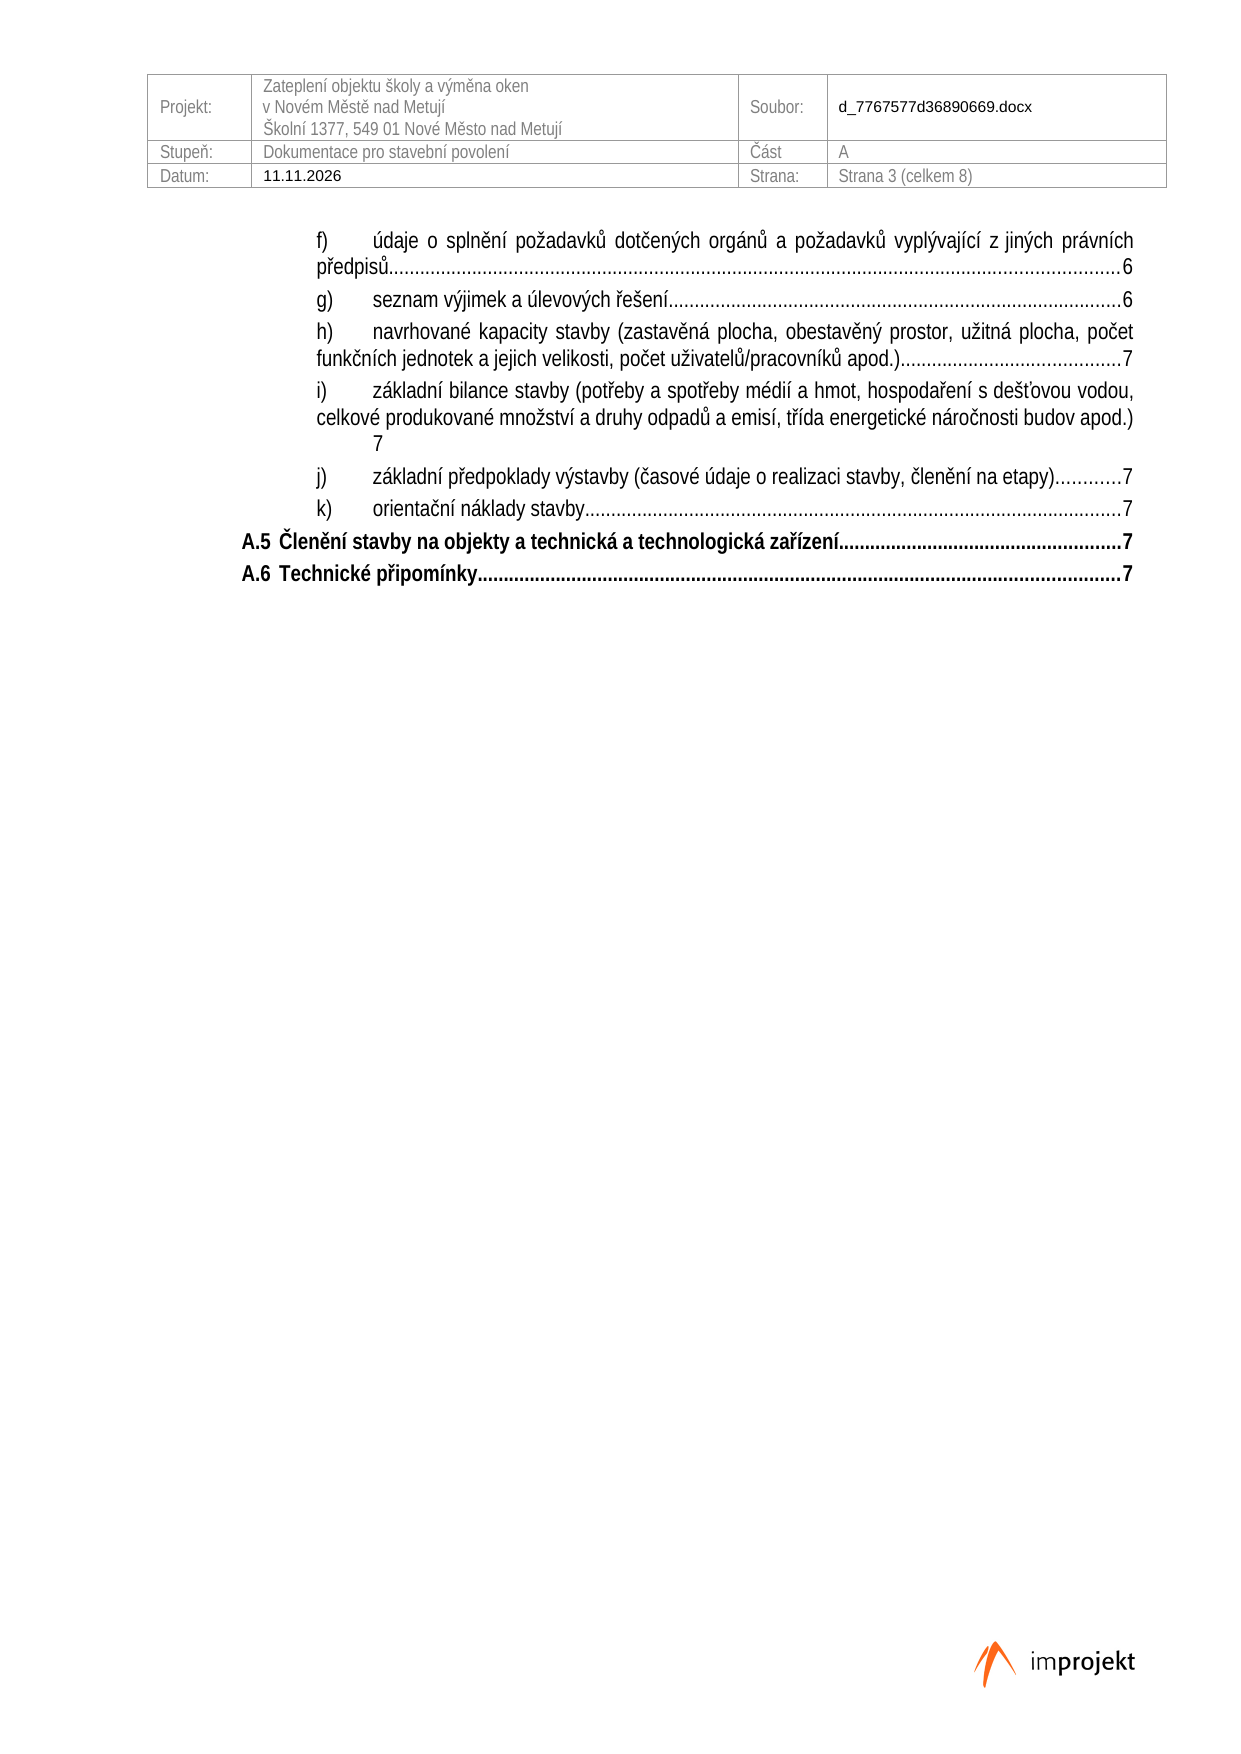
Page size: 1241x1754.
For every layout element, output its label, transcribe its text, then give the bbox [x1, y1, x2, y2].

text f) údaje o splnění požadavků dotčených orgánů a požadavků vyplývající z jiných právních předpisů 6 [316, 227, 1134, 279]
text A.5 Členění stavby na objekty a technická a technologická zařízení 7 [241, 528, 1134, 554]
text g) seznam výjimek a úlevových řešení 6 [316, 286, 1134, 312]
text i) základní bilance stavby (potřeby a spotřeby médií a hmot, hospodaření s dešťovou vodou, celkové produkované množství a druhy odpadů a emisí, třída energetické náročnosti budov apod.) 7 [316, 377, 1134, 456]
text A.6 Technické připomínky 7 [241, 560, 1134, 587]
text k) orientační náklady stavby 7 [316, 495, 1134, 522]
text j) základní předpoklady výstavby (časové údaje o realizaci stavby, členění na etapy) 7 [316, 463, 1134, 489]
picture [972, 1639, 1137, 1689]
text h) navrhované kapacity stavby (zastavěná plocha, obestavěný prostor, užitná plocha, počet funkčních jednotek a jejich velikosti, počet uživatelů/pracovníků apod.) 7 [316, 318, 1134, 371]
